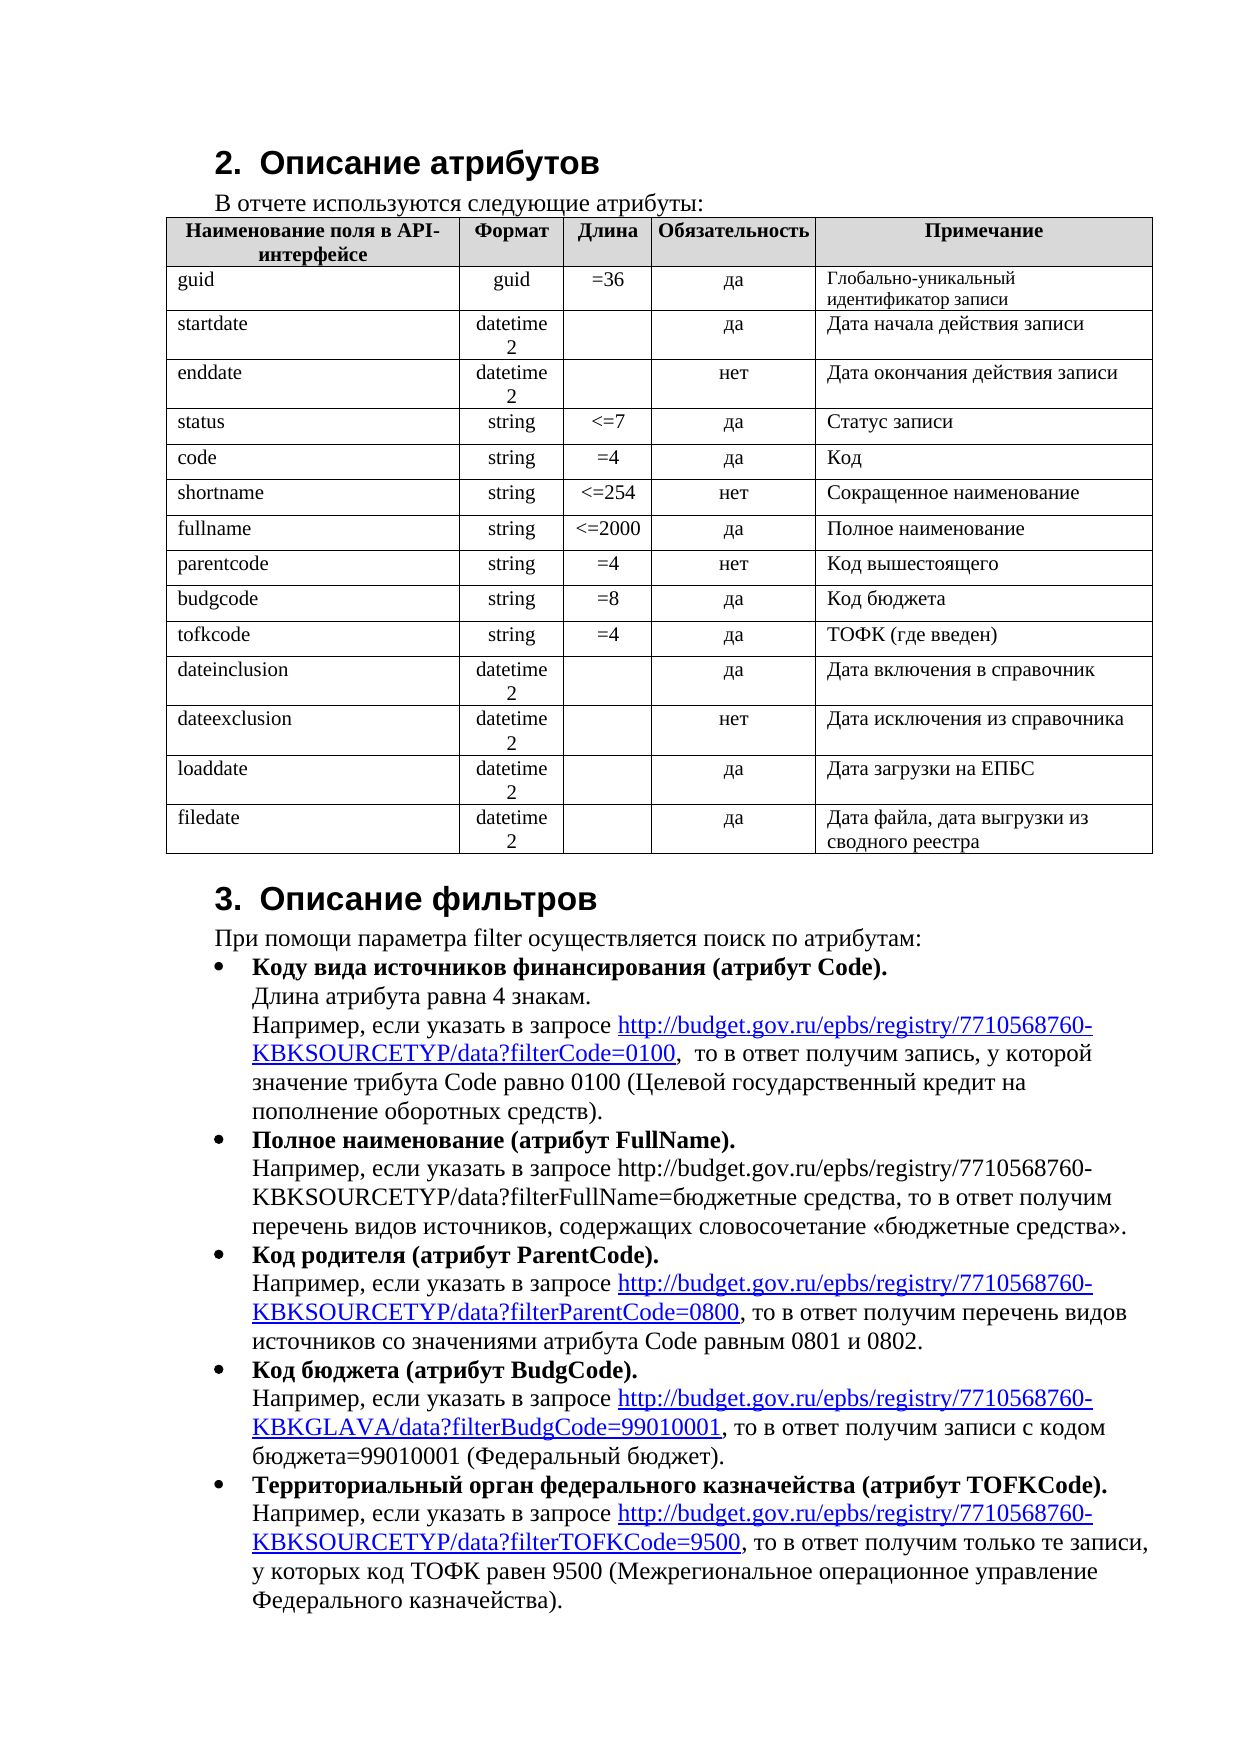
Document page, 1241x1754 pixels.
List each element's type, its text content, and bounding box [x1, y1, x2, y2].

table_cell =8 [564, 586, 651, 621]
table_cell да [652, 657, 815, 705]
table_cell Полное наименование [816, 516, 1152, 550]
table_cell dateexclusion [167, 706, 459, 754]
table_cell да [652, 756, 815, 804]
table_cell Дата начала действия записи [816, 311, 1152, 359]
table_cell datetime2 [460, 657, 563, 705]
table_cell dateinclusion [167, 657, 459, 705]
table_header Длина [564, 218, 651, 266]
table_cell startdate [167, 311, 459, 359]
table_header Формат [460, 218, 563, 266]
table_cell Дата окончания действия записи [816, 360, 1152, 408]
table_cell [564, 360, 651, 408]
table_cell Глобально-уникальный идентификатор записи [816, 267, 1152, 310]
table_cell [564, 805, 651, 853]
table_cell нет [652, 551, 815, 585]
table_cell да [652, 267, 815, 310]
table_cell datetime2 [460, 311, 563, 359]
text Например, если указать в запросе http://budget.gov.ru/epbs/registry/7710568760-KBKSOURCETYP/data?filterParentCode=0800, то в ответ получим перечень видов источников со значениями атрибута Code равным 0801 и 0802. [252, 1268, 1152, 1355]
table_cell Дата включения в справочник [816, 657, 1152, 705]
table_cell datetime2 [460, 706, 563, 754]
table_cell да [652, 311, 815, 359]
table_cell fullname [167, 516, 459, 550]
table_cell string [460, 480, 563, 514]
table_cell string [460, 622, 563, 656]
table_cell parentcode [167, 551, 459, 585]
text Например, если указать в запросе http://budget.gov.ru/epbs/registry/7710568760-KBKSOURCETYP/data?filterFullName=бюджетные средства, то в ответ получим перечень видов источников, содержащих словосочетание «бюджетные средства». [252, 1153, 1152, 1240]
table_cell [564, 706, 651, 754]
table_cell Сокращенное наименование [816, 480, 1152, 514]
table_cell datetime2 [460, 756, 563, 804]
table_cell =4 [564, 551, 651, 585]
list Код родителя (атрибут ParentCode). [214, 1240, 1152, 1268]
table_cell да [652, 445, 815, 479]
table_cell code [167, 445, 459, 479]
table_cell shortname [167, 480, 459, 514]
table_cell Дата загрузки на ЕПБС [816, 756, 1152, 804]
text В отчете используются следующие атрибуты: [177, 188, 1152, 217]
table_cell filedate [167, 805, 459, 853]
table_cell =4 [564, 622, 651, 656]
table_cell да [652, 805, 815, 853]
text Например, если указать в запросе http://budget.gov.ru/epbs/registry/7710568760-KBKSOURCETYP/data?filterCode=0100, то в ответ получим запись, у которой значение трибута Code равно 0100 (Целевой государственный кредит на пополнение оборотных средств). [252, 1010, 1152, 1125]
table_cell string [460, 551, 563, 585]
table_header Наименование поля в API-интерфейсе [167, 218, 459, 266]
table_cell datetime2 [460, 360, 563, 408]
table_cell Код вышестоящего [816, 551, 1152, 585]
table_cell [564, 311, 651, 359]
table_cell Код [816, 445, 1152, 479]
table_cell status [167, 409, 459, 444]
table_cell loaddate [167, 756, 459, 804]
table_header Примечание [816, 218, 1152, 266]
table_cell да [652, 409, 815, 444]
table_cell guid [460, 267, 563, 310]
list Коду вида источников финансирования (атрибут Code). [214, 952, 1152, 981]
table_cell string [460, 516, 563, 550]
list Территориальный орган федерального казначейства (атрибут TOFKCode). Например, если указать в запросе http://budget.gov.ru/epbs/registry/7710568760-KBKSOURCETYP/data?filterTOFKCode=9500, то в ответ получим только те записи, у которых код ТОФК равен 9500 (Межрегиональное операционное управление Федерального казначейства). [214, 1470, 1152, 1613]
subtitle Описание атрибутов [214, 143, 1152, 182]
text Например, если указать в запросе http://budget.gov.ru/epbs/registry/7710568760-KBKGLAVA/data?filterBudgCode=99010001, то в ответ получим записи с кодом бюджета=99010001 (Федеральный бюджет). [252, 1383, 1152, 1470]
list Код бюджета (атрибут BudgCode). [214, 1355, 1152, 1383]
table_cell string [460, 445, 563, 479]
table_cell budgcode [167, 586, 459, 621]
table_cell enddate [167, 360, 459, 408]
table_cell string [460, 409, 563, 444]
text При помощи параметра filter осуществляется поиск по атрибутам: [177, 923, 1152, 952]
table_cell <=2000 [564, 516, 651, 550]
subtitle Описание фильтров [214, 879, 1152, 917]
table_cell guid [167, 267, 459, 310]
table_cell да [652, 516, 815, 550]
table_cell string [460, 586, 563, 621]
table_cell tofkcode [167, 622, 459, 656]
table_cell ТОФК (где введен) [816, 622, 1152, 656]
table_cell нет [652, 480, 815, 514]
table_cell Код бюджета [816, 586, 1152, 621]
list Полное наименование (атрибут FullName). [214, 1125, 1152, 1153]
table_header Обязательность [652, 218, 815, 266]
table_cell да [652, 586, 815, 621]
table_cell [564, 657, 651, 705]
table_cell <=254 [564, 480, 651, 514]
text Длина атрибута равна 4 знакам. [252, 981, 1152, 1010]
table_cell нет [652, 706, 815, 754]
table_cell =4 [564, 445, 651, 479]
table_cell <=7 [564, 409, 651, 444]
table_cell Дата файла, дата выгрузки из сводного реестра [816, 805, 1152, 853]
table_cell нет [652, 360, 815, 408]
table_cell да [652, 622, 815, 656]
table_cell [564, 756, 651, 804]
table_cell Статус записи [816, 409, 1152, 444]
table_cell datetime2 [460, 805, 563, 853]
table_cell =36 [564, 267, 651, 310]
table_cell Дата исключения из справочника [816, 706, 1152, 754]
